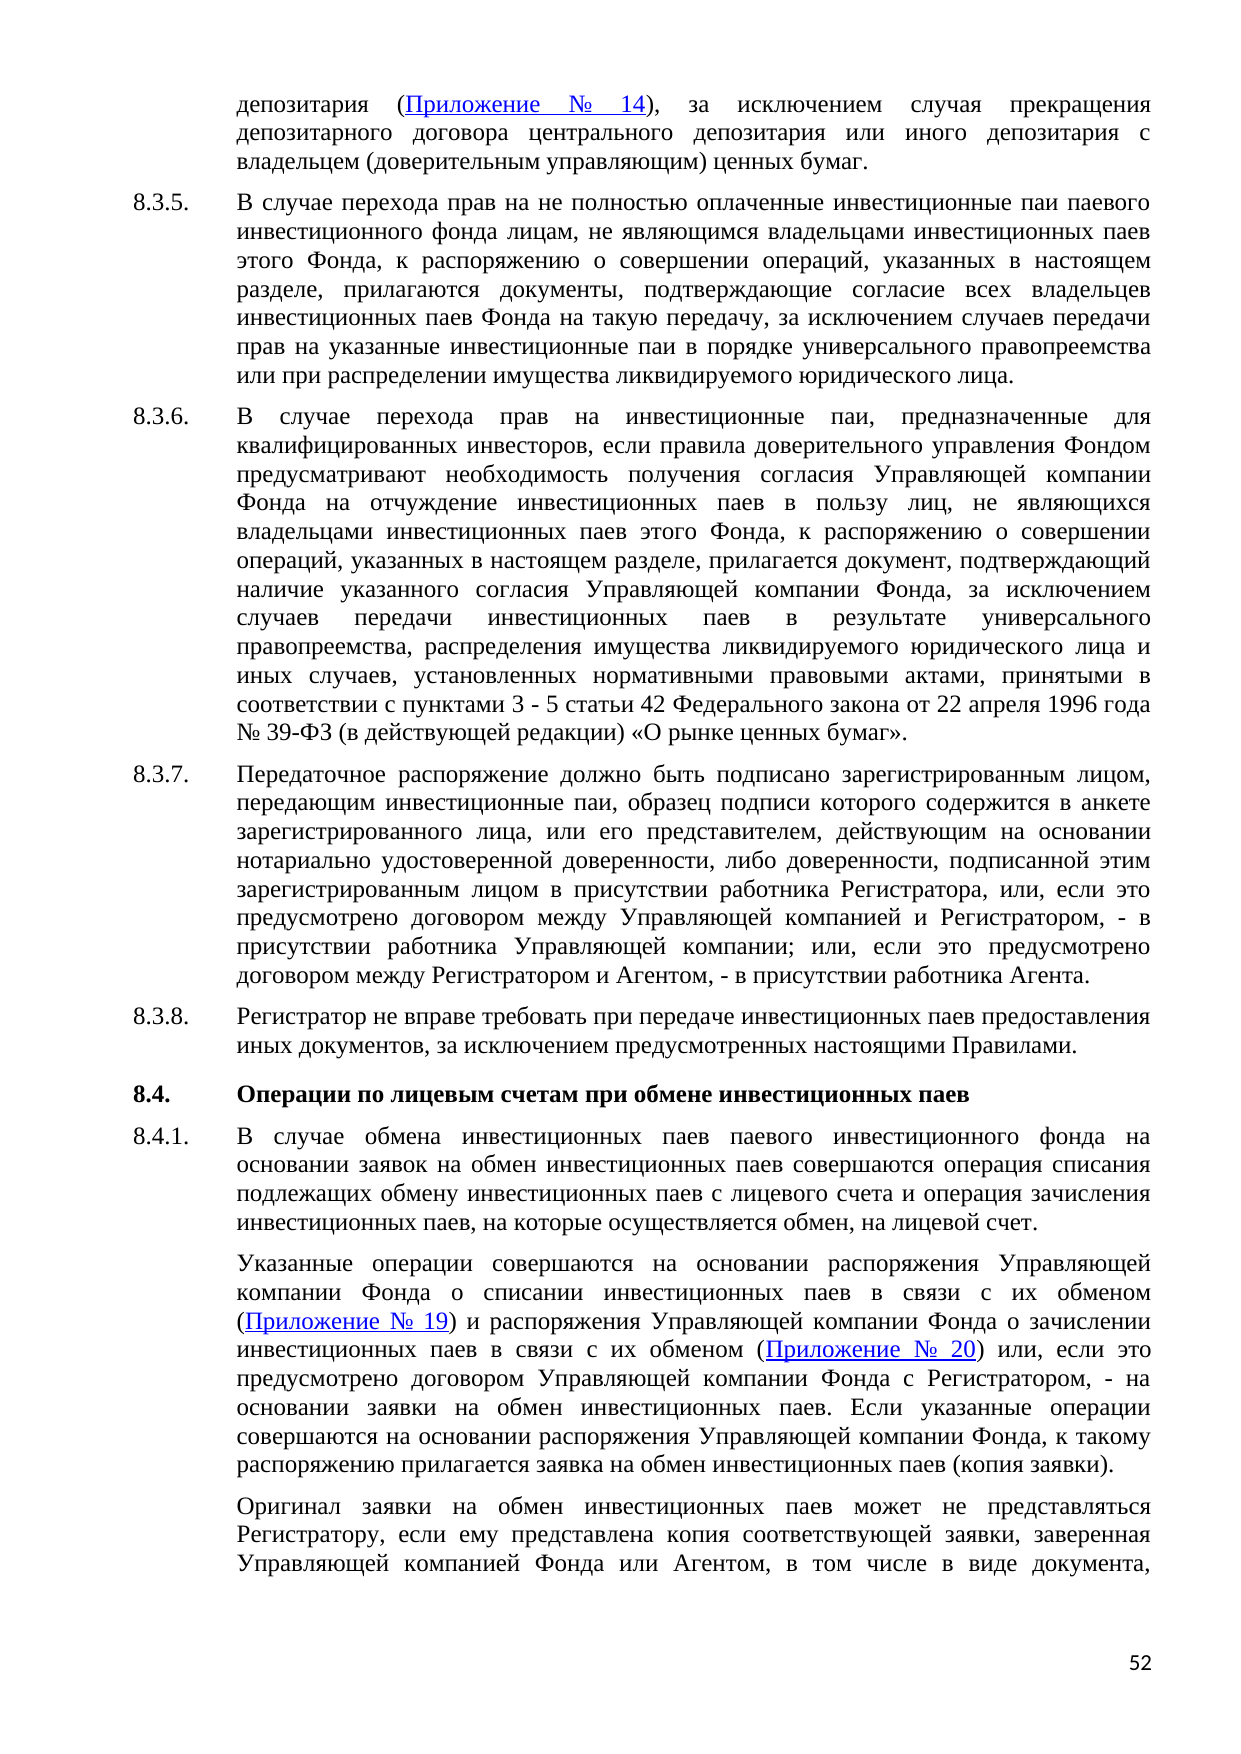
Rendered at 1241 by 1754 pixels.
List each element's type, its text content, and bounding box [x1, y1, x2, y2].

subtitle Операции по лицевым счетам при обмене инвестиционных паев [133, 1079, 1152, 1108]
list Регистратор не вправе требовать при передаче инвестиционных паев предоставления иных документов, за исключением предусмотренных настоящими Правилами. [133, 1001, 1152, 1059]
list Передаточное распоряжение должно быть подписано зарегистрированным лицом, передающим инвестиционные паи, образец подписи которого содержится в анкете зарегистрированного лица, или его представителем, действующим на основании нотариально удостоверенной доверенности, либо доверенности, подписанной этим зарегистрированным лицом в присутствии работника Регистратора, или, если это предусмотрено договором между Управляющей компанией и Регистратором, - в присутствии работника Управляющей компании; или, если это предусмотрено договором между Регистратором и Агентом, - в присутствии работника Агента. [133, 759, 1152, 989]
list Указанные операции совершаются на основании распоряжения Управляющей компании Фонда о списании инвестиционных паев в связи с их обменом (Приложение № 19) и распоряжения Управляющей компании Фонда о зачислении инвестиционных паев в связи с их обменом (Приложение № 20) или, если это предусмотрено договором Управляющей компании Фонда с Регистратором, - на основании заявки на обмен инвестиционных паев. Если указанные операции совершаются на основании распоряжения Управляющей компании Фонда, к такому распоряжению прилагается заявка на обмен инвестиционных паев (копия заявки). [236, 1248, 1152, 1478]
list В случае перехода прав на инвестиционные паи, предназначенные для квалифицированных инвесторов, если правила доверительного управления Фондом предусматривают необходимость получения согласия Управляющей компании Фонда на отчуждение инвестиционных паев в пользу лиц, не являющихся владельцами инвестиционных паев этого Фонда, к распоряжению о совершении операций, указанных в настоящем разделе, прилагается документ, подтверждающий наличие указанного согласия Управляющей компании Фонда, за исключением случаев передачи инвестиционных паев в результате универсального правопреемства, распределения имущества ликвидируемого юридического лица и иных случаев, установленных нормативными правовыми актами, принятыми в соответствии с пунктами 3 - 5 статьи 42 Федерального закона от 22 апреля 1996 года № 39-ФЗ (в действующей редакции) «О рынке ценных бумаг». [133, 401, 1152, 746]
list В случае обмена инвестиционных паев паевого инвестиционного фонда на основании заявок на обмен инвестиционных паев совершаются операция списания подлежащих обмену инвестиционных паев с лицевого счета и операция зачисления инвестиционных паев, на которые осуществляется обмен, на лицевой счет. [133, 1121, 1152, 1236]
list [236, 89, 1152, 175]
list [236, 1491, 1152, 1577]
list В случае перехода прав на не полностью оплаченные инвестиционные паи паевого инвестиционного фонда лицам, не являющимся владельцами инвестиционных паев этого Фонда, к распоряжению о совершении операций, указанных в настоящем разделе, прилагаются документы, подтверждающие согласие всех владельцев инвестиционных паев Фонда на такую передачу, за исключением случаев передачи прав на указанные инвестиционные паи в порядке универсального правопреемства или при распределении имущества ликвидируемого юридического лица. [133, 187, 1152, 389]
